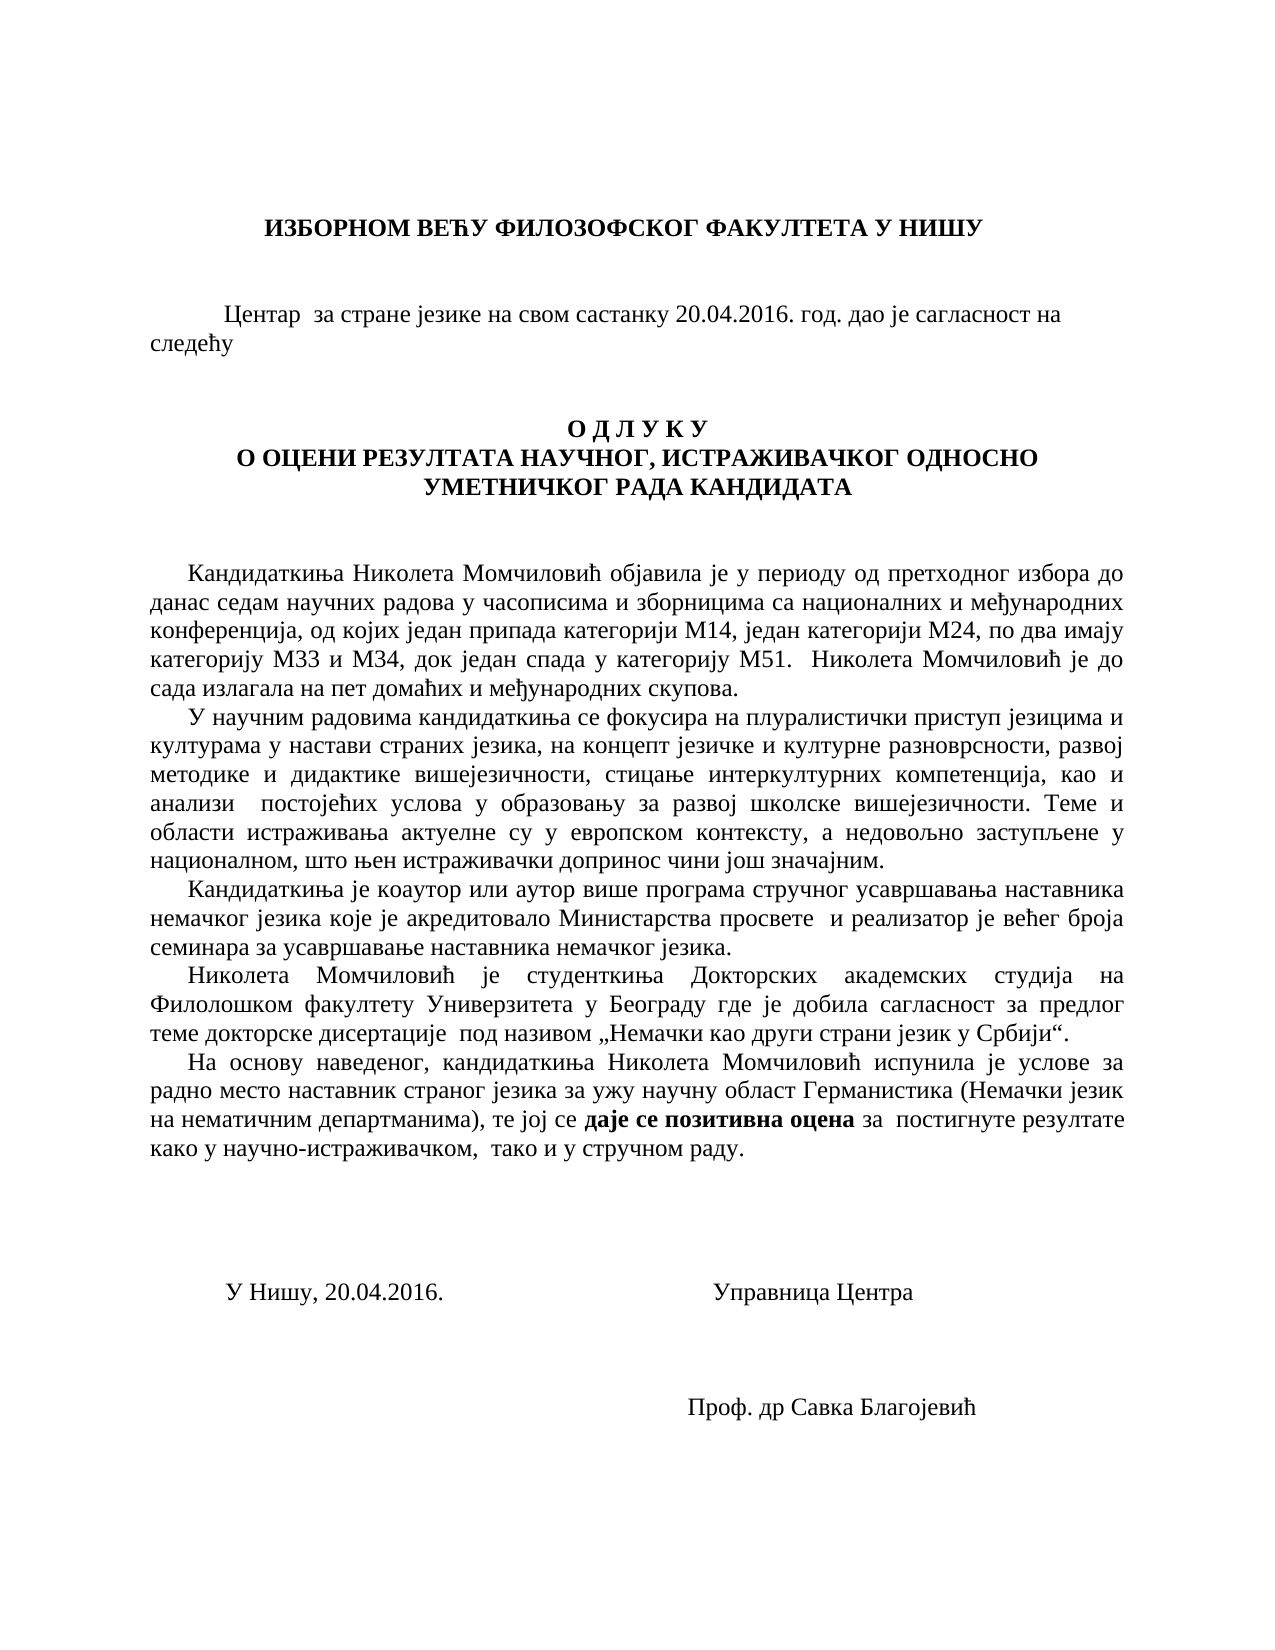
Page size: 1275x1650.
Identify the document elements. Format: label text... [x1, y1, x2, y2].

text На основу наведеног, кандидаткиња Николета Момчиловић испунила је услове за радно место наставник страног језика за ужу научну област Германистика (Немачки језик на нематичним департманима), те јој се даје се позитивна оцена за постигнуте резултате како у научно-истраживачком, тако и у стручном раду. [150, 1047, 1125, 1162]
text ИЗБОРНОМ ВЕЋУ ФИЛОЗОФСКОГ ФАКУЛТЕТА У НИШУ [150, 213, 1125, 242]
text О Д Л У К У [150, 414, 1125, 443]
text Кандидаткиња Николета Момчиловић објавила је у периоду од претходног избора до данас седам научних радова у часописима и зборницима са националних и међународних конференција, од којих један припада категорији М14, један категорији М24, по два имају категорију М33 и М34, док један спада у категорију М51. Николета Момчиловић је до сада излагала на пет домаћих и међународних скупова. [150, 558, 1125, 702]
text Николета Момчиловић је студенткиња Докторских академских студија на Филолошком факултету Универзитета у Београду где је добила сагласност за предлог теме докторске дисертације под називом „Немачки као други страни језик у Србији“. [150, 960, 1125, 1047]
text У Нишу, 20.04.2016. Управница Центра [150, 1277, 1125, 1305]
subtitle О ОЦЕНИ РЕЗУЛТАТА НАУЧНОГ, ИСТРАЖИВАЧКОГ ОДНОСНО УМЕТНИЧКОГ РАДА КАНДИДАТА [150, 443, 1125, 500]
text Центар за стране језике на свом састанку 20.04.2016. год. дао је сагласност на следећу [150, 299, 1125, 357]
text Проф. др Савка Благојевић [150, 1392, 1125, 1420]
text Кандидаткиња је коаутор или аутор више програма стручног усавршавања наставника немачког језика које је акредитовало Министарства просвете и реализатор је већег броја семинара за усавршавање наставника немачког језика. [150, 874, 1125, 960]
text У научним радовима кандидаткиња се фокусира на плуралистички приступ језицима и културама у настави страних језика, на концепт језичке и културне разноврсности, развој методике и дидактике вишејезичности, стицање интеркултурних компетенција, као и анализи постојећих услова у образовању за развој школске вишејезичности. Теме и области истраживања актуелне су у европском контексту, а недовољно заступљене у националном, што њен истраживачки допринос чини још значајним. [150, 702, 1125, 874]
